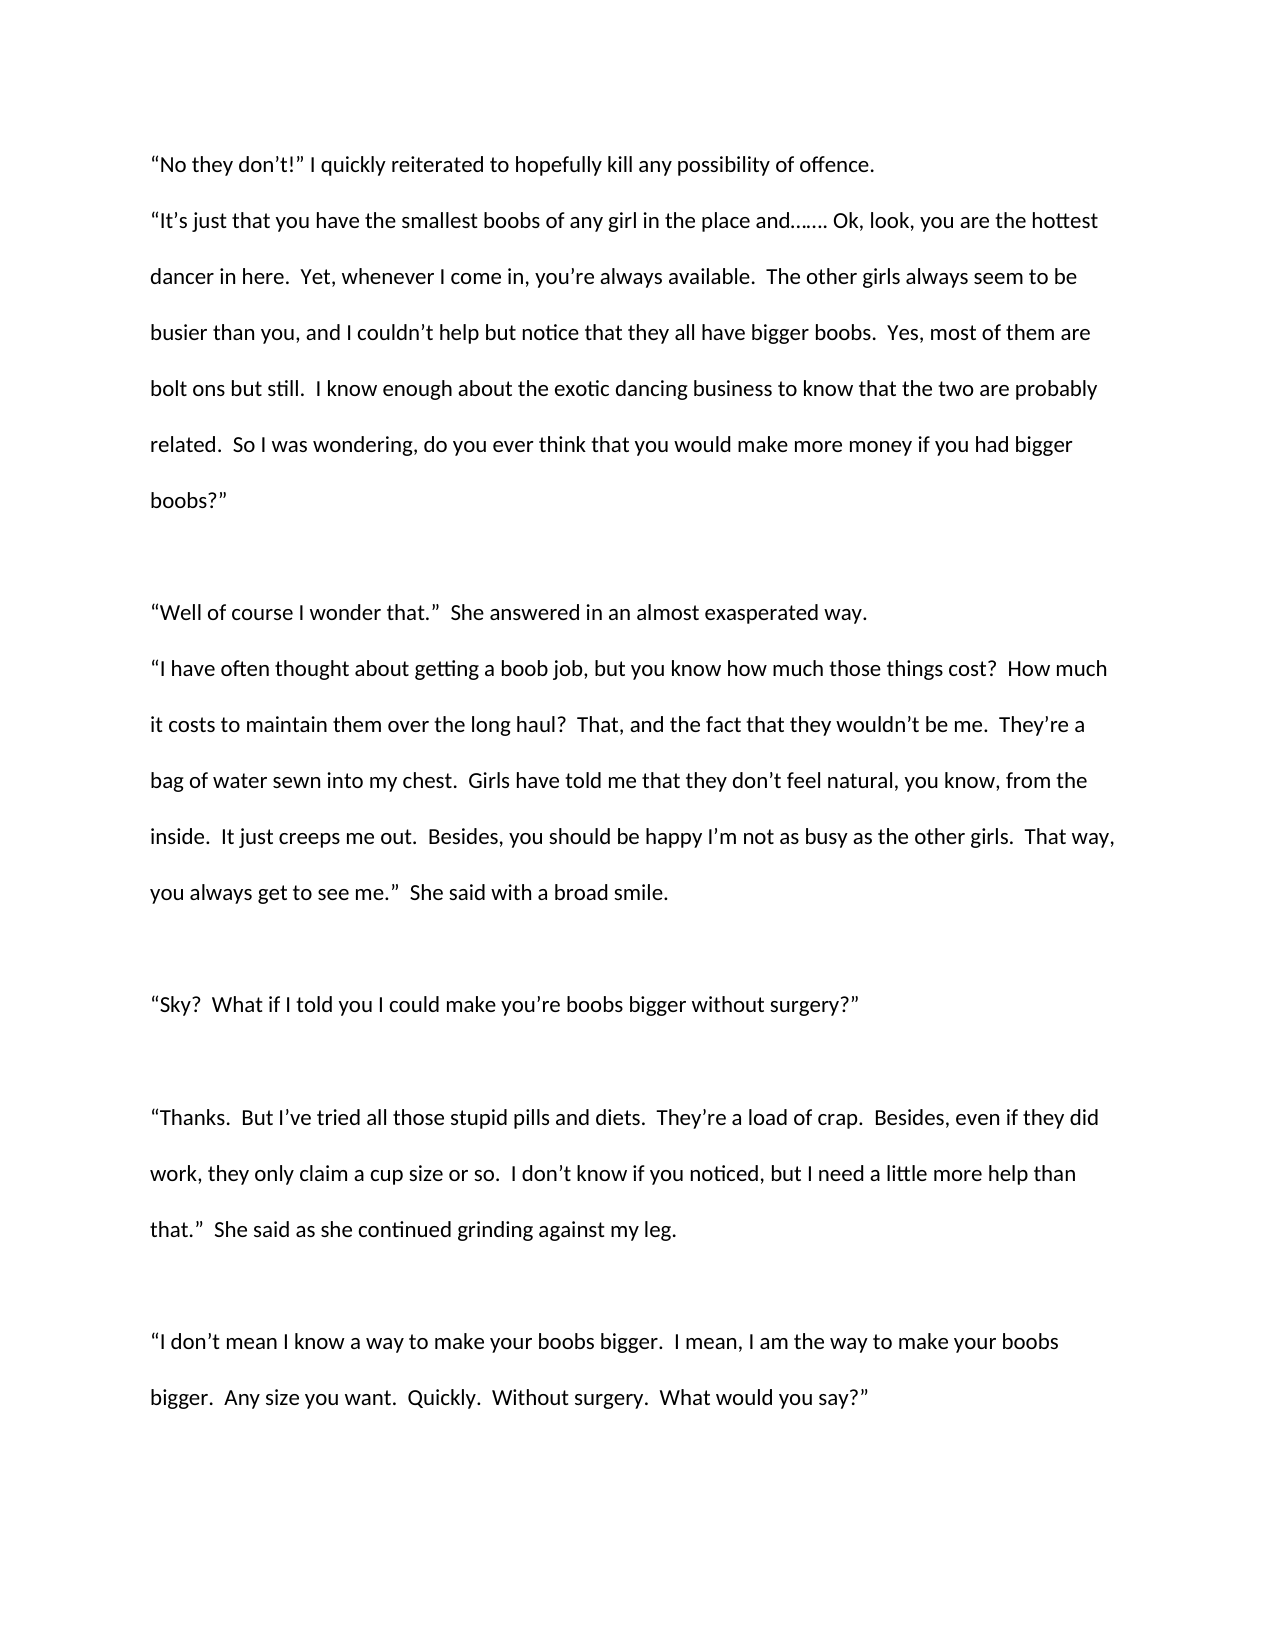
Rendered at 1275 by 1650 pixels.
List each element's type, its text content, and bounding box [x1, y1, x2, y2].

text “It’s just that you have the smallest boobs of any girl in the place and……. Ok, look, you are the hottest dancer in here. Yet, whenever I come in, you’re always available. The other girls always seem to be busier than you, and I couldn’t help but notice that they all have bigger boobs. Yes, most of them are bolt ons but still. I know enough about the exotic dancing business to know that the two are probably related. So I was wondering, do you ever think that you would make more money if you had bigger boobs?” [150, 206, 1125, 514]
text “Well of course I wonder that.” She answered in an almost exasperated way. [150, 598, 1125, 626]
text “Sky? What if I told you I could make you’re boobs bigger without surgery?” [150, 991, 1125, 1019]
text “No they don’t!” I quickly reiterated to hopefully kill any possibility of offence. [150, 150, 1125, 178]
text “I have often thought about getting a boob job, but you know how much those things cost? How much it costs to maintain them over the long haul? That, and the fact that they wouldn’t be me. They’re a bag of water sewn into my chest. Girls have told me that they don’t feel natural, you know, from the inside. It just creeps me out. Besides, you should be happy I’m not as busy as the other girls. That way, you always get to see me.” She said with a broad smile. [150, 654, 1125, 907]
text “Thanks. But I’ve tried all those stupid pills and diets. They’re a load of crap. Besides, even if they did work, they only claim a cup size or so. I don’t know if you noticed, but I need a little more help than that.” She said as she continued grinding against my leg. [150, 1103, 1125, 1243]
text “I don’t mean I know a way to make your boobs bigger. I mean, I am the way to make your boobs bigger. Any size you want. Quickly. Without surgery. What would you say?” [150, 1327, 1125, 1411]
